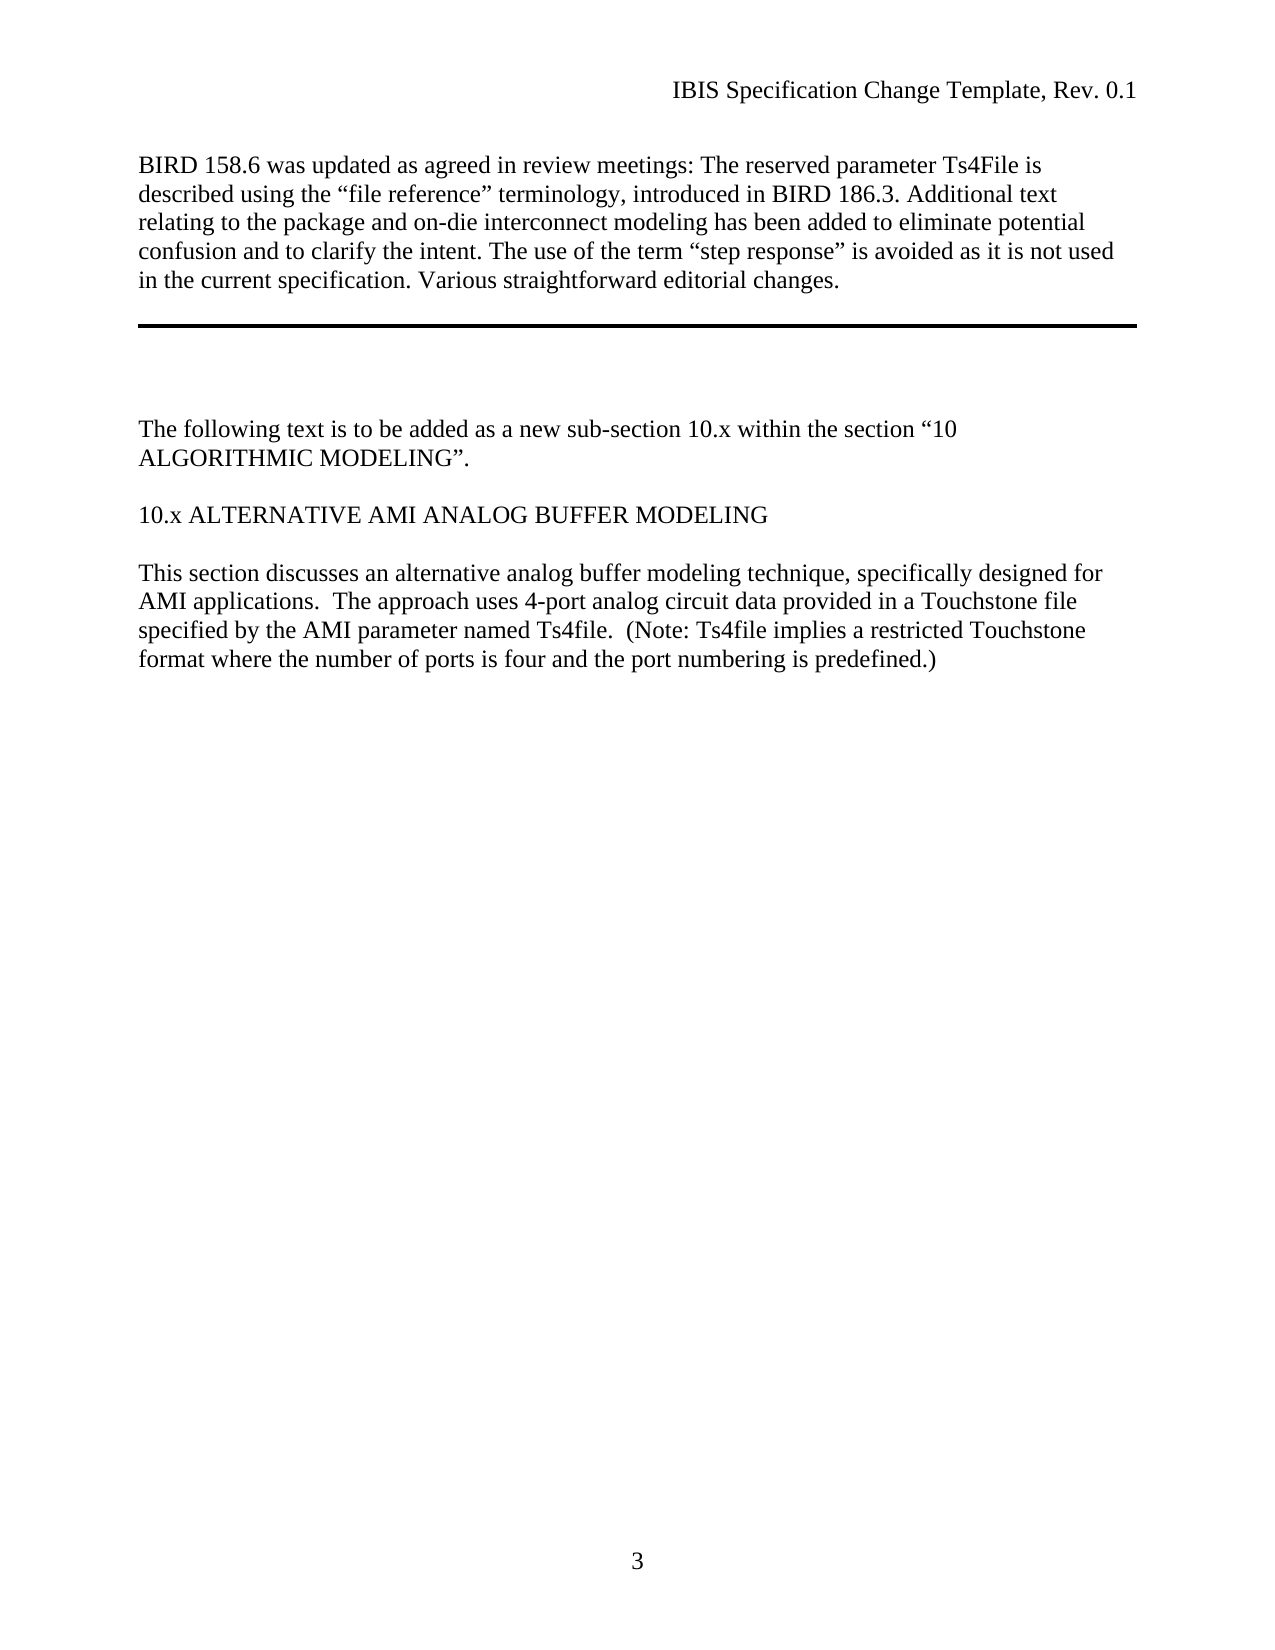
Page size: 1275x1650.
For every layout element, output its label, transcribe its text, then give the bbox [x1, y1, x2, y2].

text This section discusses an alternative analog buffer modeling technique, specifically designed for AMI applications. The approach uses 4-port analog circuit data provided in a Touchstone file specified by the AMI parameter named Ts4file. (Note: Ts4file implies a restricted Touchstone format where the number of ports is four and the port numbering is predefined.) [138, 558, 1137, 673]
text BIRD 158.6 was updated as agreed in review meetings: The reserved parameter Ts4File is described using the “file reference” terminology, introduced in BIRD 186.3. Additional text relating to the package and on-die interconnect modeling has been added to eliminate potential confusion and to clarify the intent. The use of the term “step response” is avoided as it is not used in the current specification. Various straightforward editorial changes. [138, 150, 1137, 294]
text 10.x ALTERNATIVE AMI ANALOG BUFFER MODELING [138, 500, 1137, 529]
text The following text is to be added as a new sub-section 10.x within the section “10 ALGORITHMIC MODELING”. [138, 414, 1137, 471]
